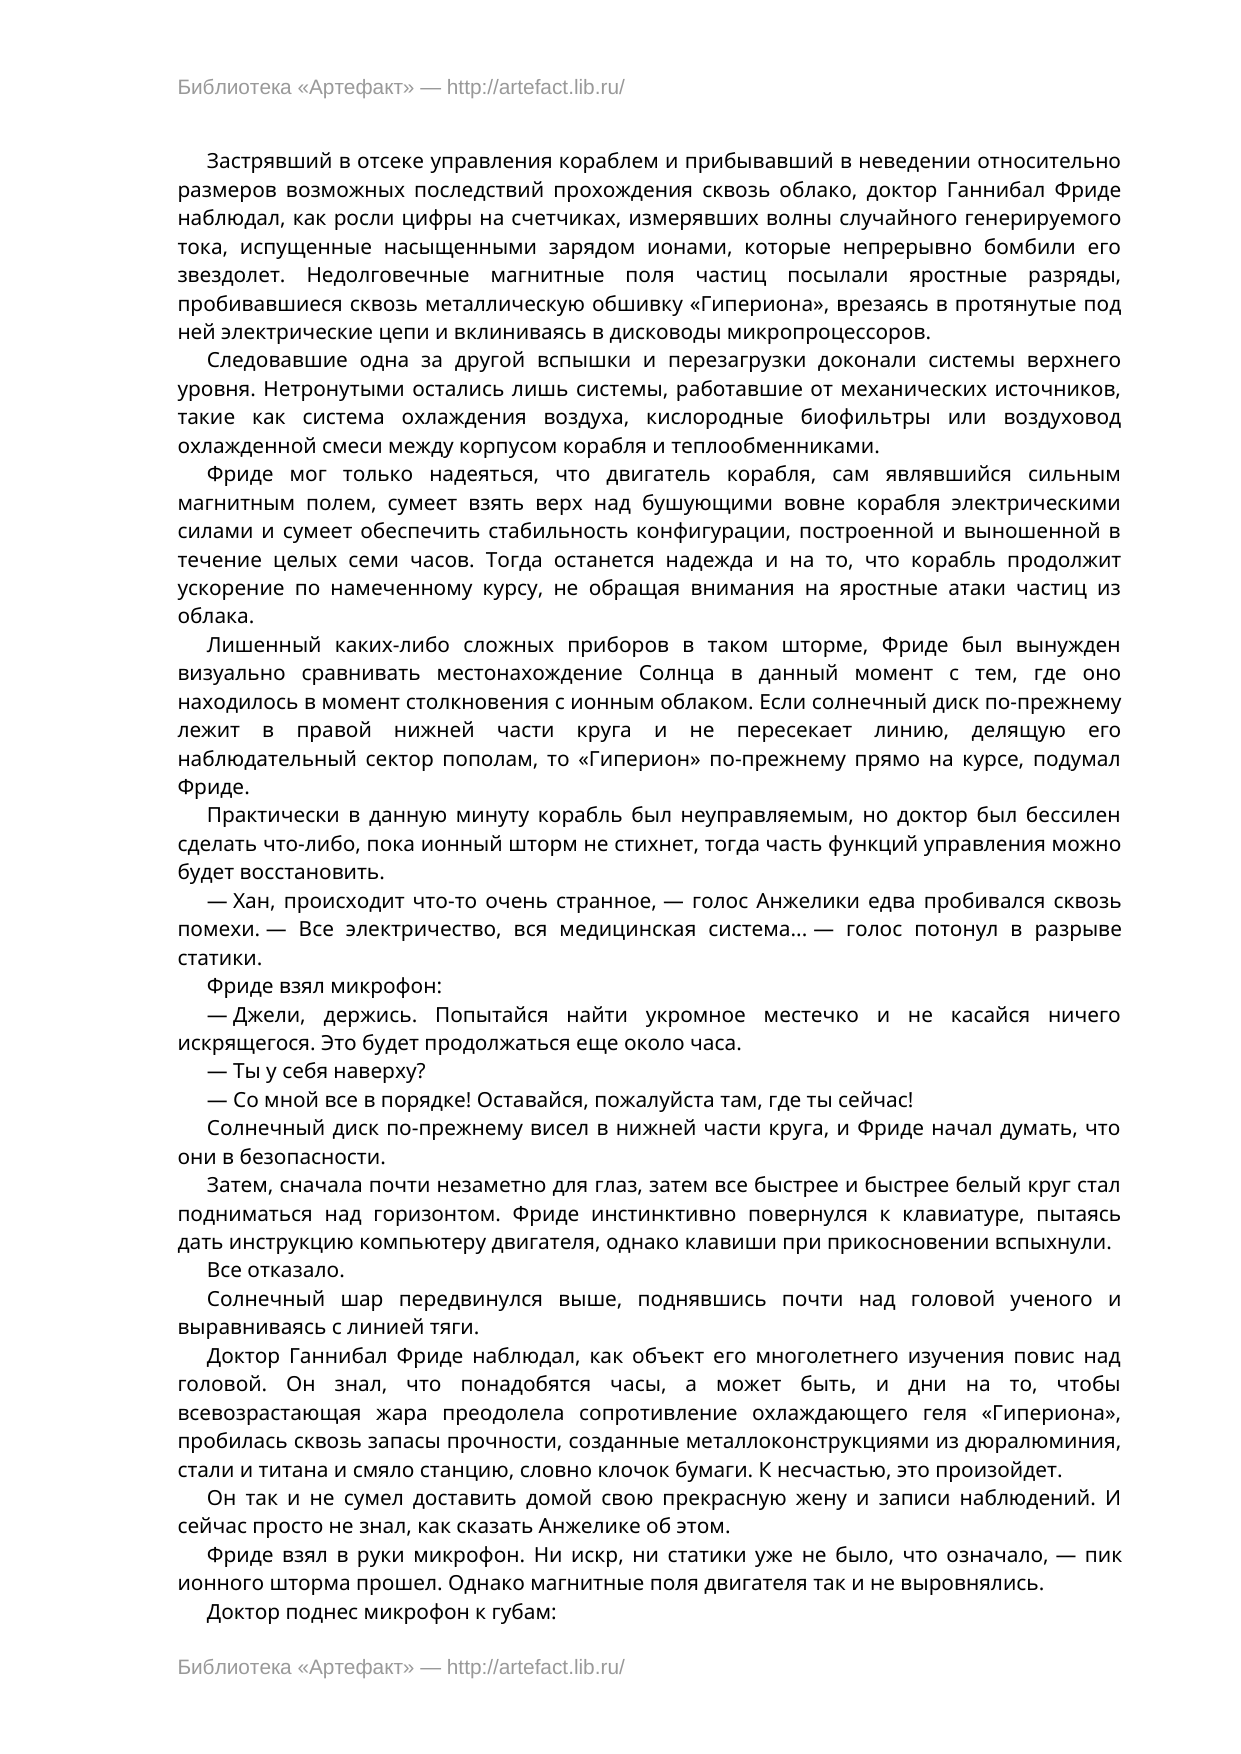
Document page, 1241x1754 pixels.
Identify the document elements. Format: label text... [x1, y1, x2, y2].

text Фриде взял микрофон: [177, 971, 1122, 1000]
text Все отказало. [177, 1256, 1122, 1284]
text — Ты у себя наверху? [177, 1057, 1122, 1085]
text Фриде мог только надеяться, что двигатель корабля, сам являвшийся сильным магнитным полем, сумеет взять верх над бушующими вовне корабля электрическими силами и сумеет обеспечить стабильность конфигурации, построенной и выношенной в течение целых семи часов. Тогда останется надежда и на то, что корабль продолжит ускорение по намеченному курсу, не обращая внимания на яростные атаки частиц из облака. [177, 459, 1122, 630]
text Застрявший в отсеке управления кораблем и прибывавший в неведении относительно размеров возможных последствий прохождения сквозь облако, доктор Ганнибал Фриде наблюдал, как росли цифры на счетчиках, измерявших волны случайного генерируемого тока, испущенные насыщенными зарядом ионами, которые непрерывно бомбили его звездолет. Недолговечные магнитные поля частиц посылали яростные разряды, пробивавшиеся сквозь металлическую обшивку «Гипериона», врезаясь в протянутые под ней электрические цепи и вклиниваясь в дисководы микропроцессоров. [177, 147, 1122, 346]
text Фриде взял в руки микрофон. Ни искр, ни статики уже не было, что означало, — пик ионного шторма прошел. Однако магнитные поля двигателя так и не выровнялись. [177, 1540, 1122, 1597]
text Он так и не сумел доставить домой свою прекрасную жену и записи наблюдений. И сейчас просто не знал, как сказать Анжелике об этом. [177, 1483, 1122, 1540]
text Следовавшие одна за другой вспышки и перезагрузки доконали системы верхнего уровня. Нетронутыми остались лишь системы, работавшие от механических источников, такие как система охлаждения воздуха, кислородные биофильтры или воздуховод охлажденной смеси между корпусом корабля и теплообменниками. [177, 346, 1122, 459]
text Доктор поднес микрофон к губам: [177, 1597, 1122, 1625]
text Практически в данную минуту корабль был неуправляемым, но доктор был бессилен сделать что-либо, пока ионный шторм не стихнет, тогда часть функций управления можно будет восстановить. [177, 801, 1122, 886]
text — Хан, происходит что-то очень странное, — голос Анжелики едва пробивался сквозь помехи. — Все электричество, вся медицинская система... — голос потонул в разрыве статики. [177, 886, 1122, 971]
text Доктор Ганнибал Фриде наблюдал, как объект его многолетнего изучения повис над головой. Он знал, что понадобятся часы, а может быть, и дни на то, чтобы всевозрастающая жара преодолела сопротивление охлаждающего геля «Гипериона», пробилась сквозь запасы прочности, созданные металлоконструкциями из дюралюминия, стали и титана и смяло станцию, словно клочок бумаги. К несчастью, это произойдет. [177, 1341, 1122, 1483]
text Лишенный каких-либо сложных приборов в таком шторме, Фриде был вынужден визуально сравнивать местонахождение Солнца в данный момент с тем, где оно находилось в момент столкновения с ионным облаком. Если солнечный диск по-прежнему лежит в правой нижней части круга и не пересекает линию, делящую его наблюдательный сектор пополам, то «Гиперион» по-прежнему прямо на курсе, подумал Фриде. [177, 630, 1122, 801]
text — Со мной все в порядке! Оставайся, пожалуйста там, где ты сейчас! [177, 1085, 1122, 1113]
text — Джели, держись. Попытайся найти укромное местечко и не касайся ничего искрящегося. Это будет продолжаться еще около часа. [177, 1000, 1122, 1057]
text Солнечный диск по-прежнему висел в нижней части круга, и Фриде начал думать, что они в безопасности. [177, 1113, 1122, 1170]
text Затем, сначала почти незаметно для глаз, затем все быстрее и быстрее белый круг стал подниматься над горизонтом. Фриде инстинктивно повернулся к клавиатуре, пытаясь дать инструкцию компьютеру двигателя, однако клавиши при прикосновении вспыхнули. [177, 1170, 1122, 1256]
text Солнечный шар передвинулся выше, поднявшись почти над головой ученого и выравниваясь с линией тяги. [177, 1284, 1122, 1341]
